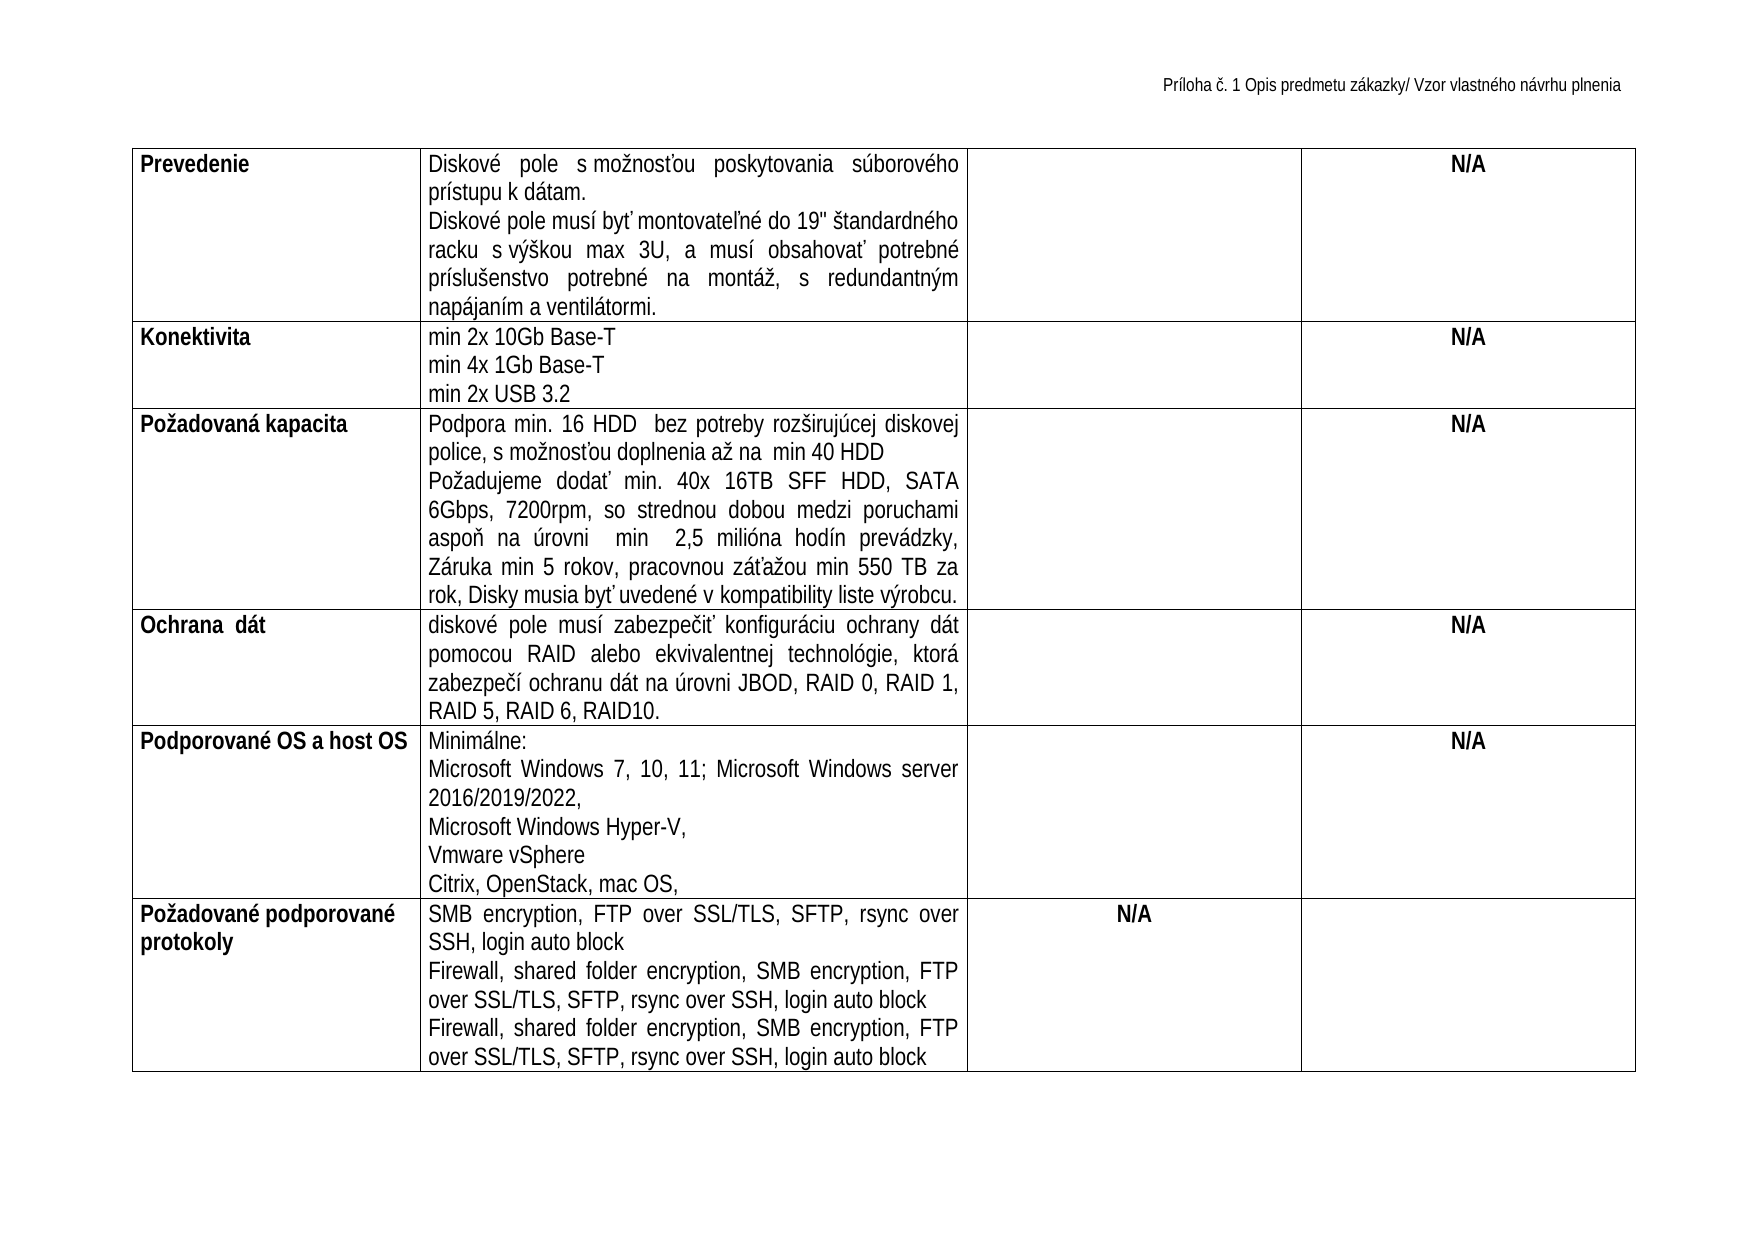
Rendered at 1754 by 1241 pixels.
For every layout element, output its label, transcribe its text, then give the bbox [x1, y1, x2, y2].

table_cell Konektivita [133, 322, 420, 408]
table_cell Požadovaná kapacita [133, 409, 420, 609]
table_cell [1302, 899, 1635, 1071]
table_cell SMB encryption, FTP over SSL/TLS, SFTP, rsync over SSH, login auto block Firewall, shared folder encryption, SMB encryption, FTP over SSL/TLS, SFTP, rsync over SSH, login auto block Firewall, shared folder encryption, SMB encryption, FTP over SSL/TLS, SFTP, rsync over SSH, login auto block [421, 899, 967, 1071]
table_cell [968, 610, 1301, 725]
table_cell N/A [1302, 610, 1635, 725]
table_cell Požadované podporované protokoly [133, 899, 420, 1071]
table_cell Ochrana dát [133, 610, 420, 725]
table_cell [968, 322, 1301, 408]
table_cell Prevedenie [133, 149, 420, 321]
table_cell N/A [968, 899, 1301, 1071]
table_cell N/A [1302, 726, 1635, 898]
table_cell min 2x 10Gb Base-T min 4x 1Gb Base-T min 2x USB 3.2 [421, 322, 967, 408]
table_cell Podpora min. 16 HDD bez potreby rozširujúcej diskovej police, s možnosťou doplnenia až na min 40 HDD Požadujeme dodať min. 40x 16TB SFF HDD, SATA 6Gbps, 7200rpm, so strednou dobou medzi poruchami aspoň na úrovni min 2,5 milióna hodín prevádzky, Záruka min 5 rokov, pracovnou záťažou min 550 TB za rok, Disky musia byť uvedené v kompatibility liste výrobcu. [421, 409, 967, 609]
table_cell [968, 149, 1301, 321]
table_cell diskové pole musí zabezpečiť konfiguráciu ochrany dát pomocou RAID alebo ekvivalentnej technológie, ktorá zabezpečí ochranu dát na úrovni JBOD, RAID 0, RAID 1, RAID 5, RAID 6, RAID10. [421, 610, 967, 725]
table_cell [968, 409, 1301, 609]
table_cell N/A [1302, 409, 1635, 609]
table_cell N/A [1302, 149, 1635, 321]
table_cell [968, 726, 1301, 898]
table_cell Diskové pole s možnosťou poskytovania súborového prístupu k dátam. Diskové pole musí byť montovateľné do 19" štandardného racku s výškou max 3U, a musí obsahovať potrebné príslušenstvo potrebné na montáž, s redundantným napájaním a ventilátormi. [421, 149, 967, 321]
table_cell Minimálne: Microsoft Windows 7, 10, 11; Microsoft Windows server 2016/2019/2022, Microsoft Windows Hyper-V, Vmware vSphere Citrix, OpenStack, mac OS, [421, 726, 967, 898]
table_cell Podporované OS a host OS [133, 726, 420, 898]
table_cell N/A [1302, 322, 1635, 408]
